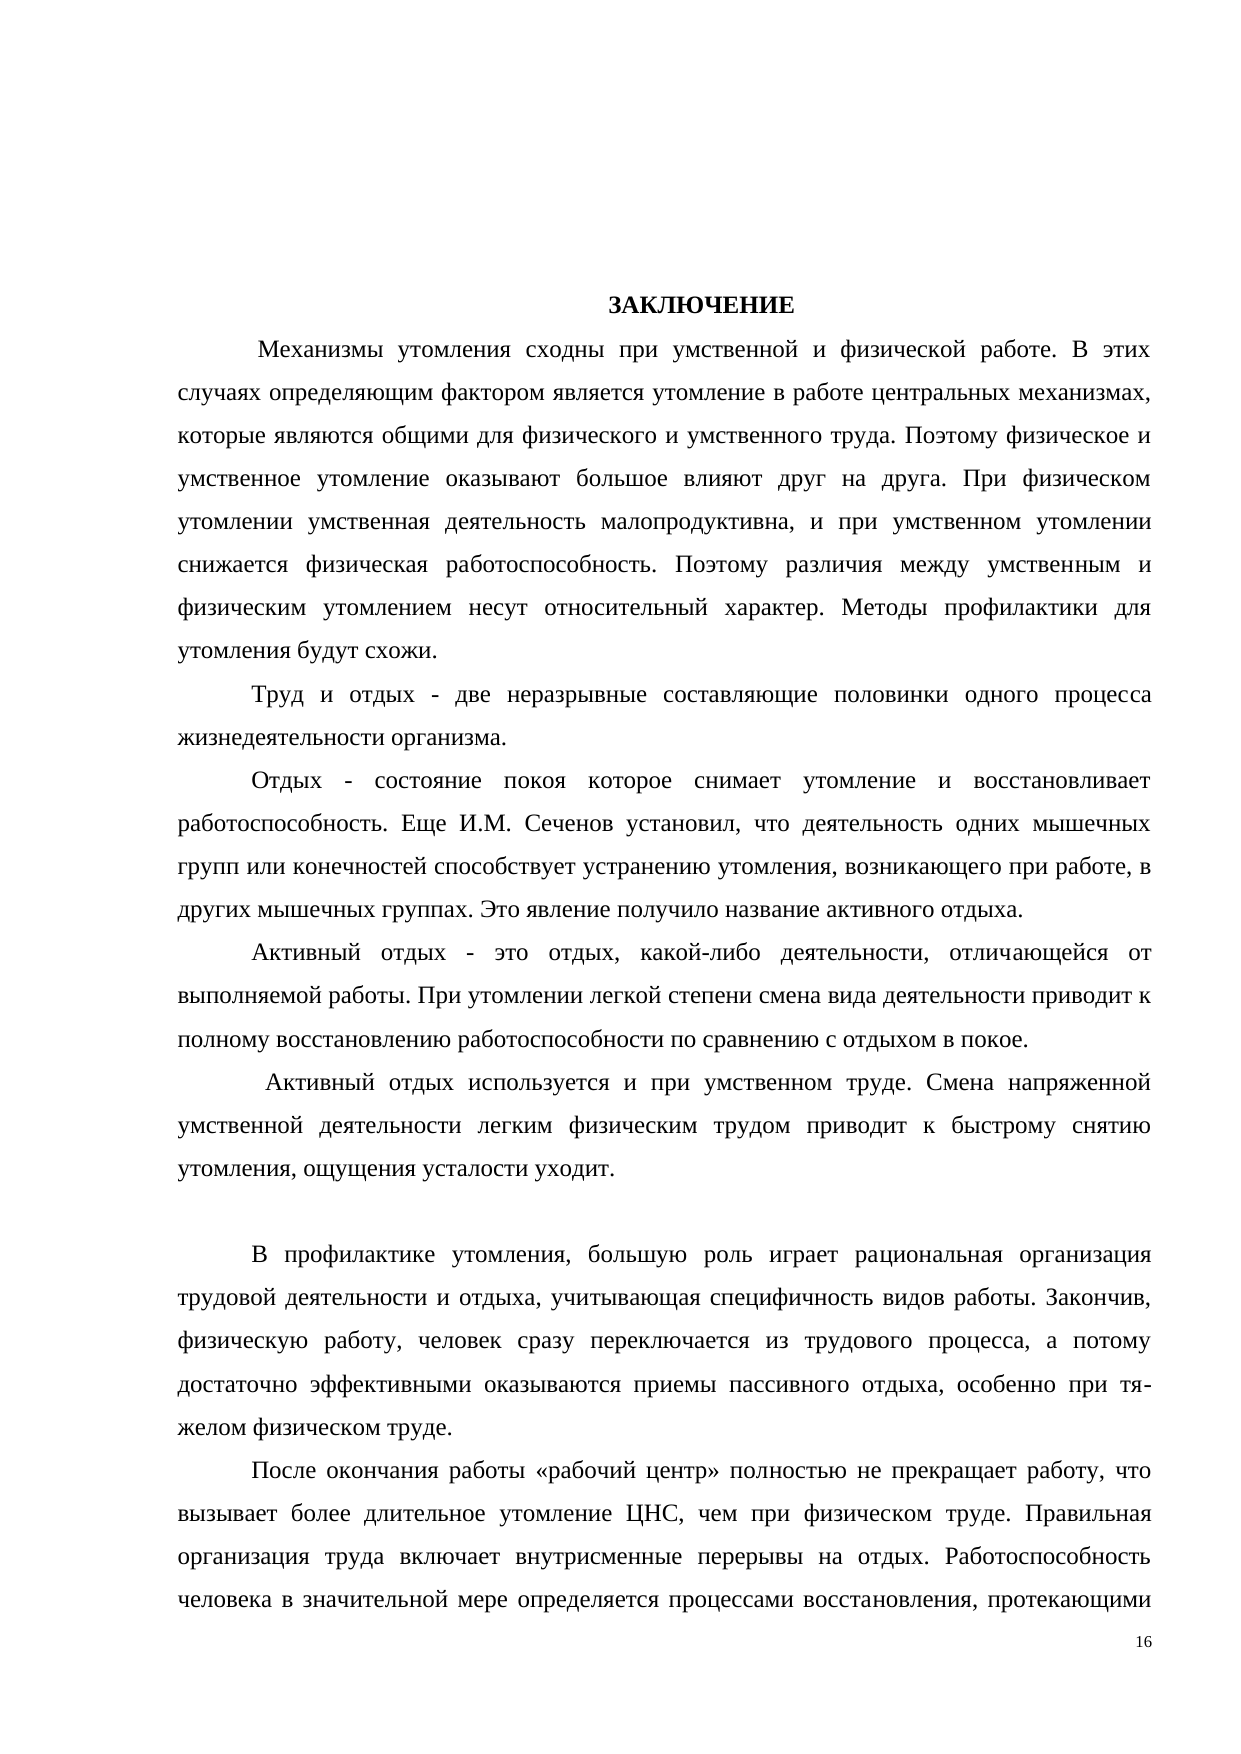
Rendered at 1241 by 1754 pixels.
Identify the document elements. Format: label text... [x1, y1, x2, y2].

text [177, 1455, 1152, 1613]
text Труд и отдых - две неразрывные составляющие половинки одного процесса жизнедеятельности организма. [177, 679, 1152, 751]
text В профилактике утомления, большую роль играет рациональная организация трудовой деятельности и отдыха, учитывающая специфичность видов работы. Закончив, физическую работу, человек сразу переключается из трудового процесса, а потому достаточно эффективными оказываются приемы пассивного отдыха, особенно при тяжелом физическом труде. [177, 1239, 1152, 1441]
text Заключение [177, 291, 1152, 319]
text Отдых - состояние покоя которое снимает утомление и восстановливает работоспособность. Еще И.М. Сеченов установил, что деятельность одних мышечных групп или конечностей способствует устранению утомления, возникающего при работе, в других мышечных группах. Это явление получило название активного отдыха. [177, 765, 1152, 923]
text Механизмы утомления сходны при умственной и физической работе. В этих случаях определяющим фактором является утомление в работе центральных механизмах, которые являются общими для физического и умственного труда. Поэтому физическое и умственное утомление оказывают большое влияют друг на друга. При физическом утомлении умственная деятельность малопродуктивна, и при умственном утомлении снижается физическая работоспособность. Поэтому различия между умственным и физическим утомлением несут относительный характер. Методы профилактики для утомления будут схожи. [177, 334, 1152, 664]
text Активный отдых - это отдых, какой-либо деятельности, отличающейся от выполняемой работы. При утомлении легкой степени смена вида деятельности приводит к полному восстановлению работоспособности по сравнению с отдыхом в покое. [177, 937, 1152, 1052]
text Активный отдых используется и при умственном труде. Смена напряженной умственной деятельности легким физическим трудом приводит к быстрому снятию утомления, ощущения усталости уходит. [177, 1067, 1152, 1182]
